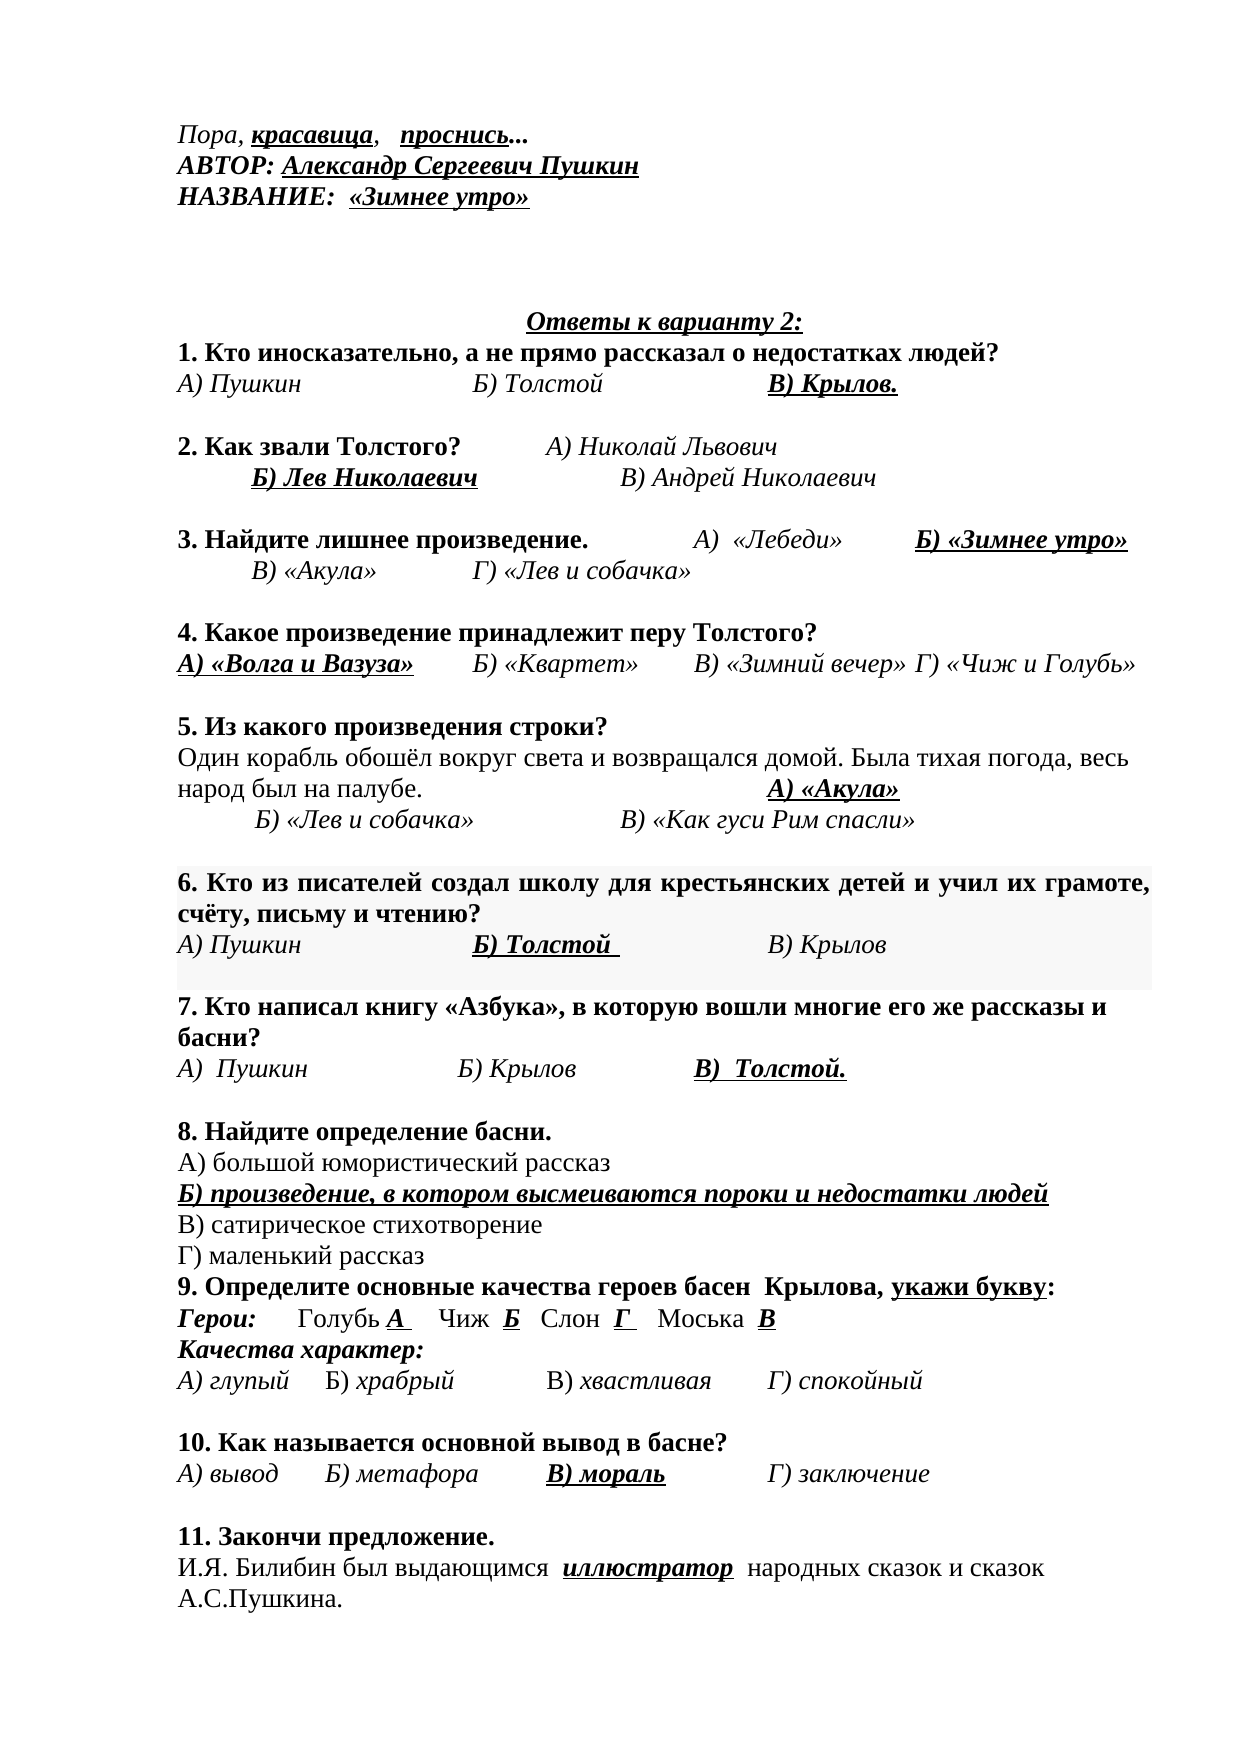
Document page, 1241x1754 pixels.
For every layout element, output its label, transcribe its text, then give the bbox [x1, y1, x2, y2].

text 2. Как звали Толстого? А) Николай Львович [177, 429, 1152, 461]
text 4. Какое произведение принадлежит перу Толстого? [177, 616, 1152, 648]
text Пора, красавица, проснись... [177, 118, 1152, 149]
text Б) «Лев и собачка» В) «Как гуси Рим спасли» [177, 803, 1152, 834]
text Качества характер: [177, 1333, 1152, 1364]
text 1. Кто иносказательно, а не прямо рассказал о недостатках людей? [177, 336, 1152, 367]
text 5. Из какого произведения строки? [177, 710, 1152, 741]
text 9. Определите основные качества героев басен Крылова, укажи букву: [177, 1271, 1152, 1302]
text Один корабль обошёл вокруг света и возвращался домой. Была тихая погода, весь народ был на палубе. А) «Акула» [177, 741, 1152, 803]
text Б) произведение, в котором высмеиваются пороки и недостатки людей [177, 1177, 1152, 1208]
text А) Пушкин Б) Крылов В) Толстой. [177, 1052, 1152, 1084]
text Б) Лев Николаевич В) Андрей Николаевич [177, 461, 1152, 492]
text И.Я. Билибин был выдающимся иллюстратор народных сказок и сказок А.С.Пушкина. [177, 1551, 1152, 1613]
text 7. Кто написал книгу «Азбука», в которую вошли многие его же рассказы и басни? [177, 990, 1152, 1052]
text Ответы к варианту 2: [177, 305, 1152, 336]
text 8. Найдите определение басни. [177, 1115, 1152, 1146]
text А) Пушкин Б) Толстой В) Крылов. [177, 367, 1152, 398]
text А) «Волга и Вазуза» Б) «Квартет» В) «Зимний вечер» Г) «Чиж и Голубь» [177, 648, 1152, 679]
text 6. Кто из писателей создал школу для крестьянских детей и учил их грамоте, счёту, письму и чтению? [177, 866, 1152, 928]
text НАЗВАНИЕ: «Зимнее утро» [177, 180, 1152, 212]
text Г) маленький рассказ [177, 1239, 1152, 1271]
text А) Пушкин Б) Толстой В) Крылов [177, 928, 1152, 959]
text 11. Закончи предложение. [177, 1520, 1152, 1551]
text А) большой юмористический рассказ [177, 1146, 1152, 1177]
text 3. Найдите лишнее произведение. А) «Лебеди» Б) «Зимнее утро» В) «Акула» Г) «Лев и собачка» [177, 523, 1152, 585]
text Герои: Голубь А Чиж Б Слон Г Моська В [177, 1302, 1152, 1333]
text 10. Как называется основной вывод в басне? [177, 1426, 1152, 1457]
text А) глупый Б) храбрый В) хвастливая Г) спокойный [177, 1364, 1152, 1395]
text АВТОР: Александр Сергеевич Пушкин [177, 149, 1152, 180]
text В) сатирическое стихотворение [177, 1208, 1152, 1239]
text А) вывод Б) метафора В) мораль Г) заключение [177, 1457, 1152, 1488]
